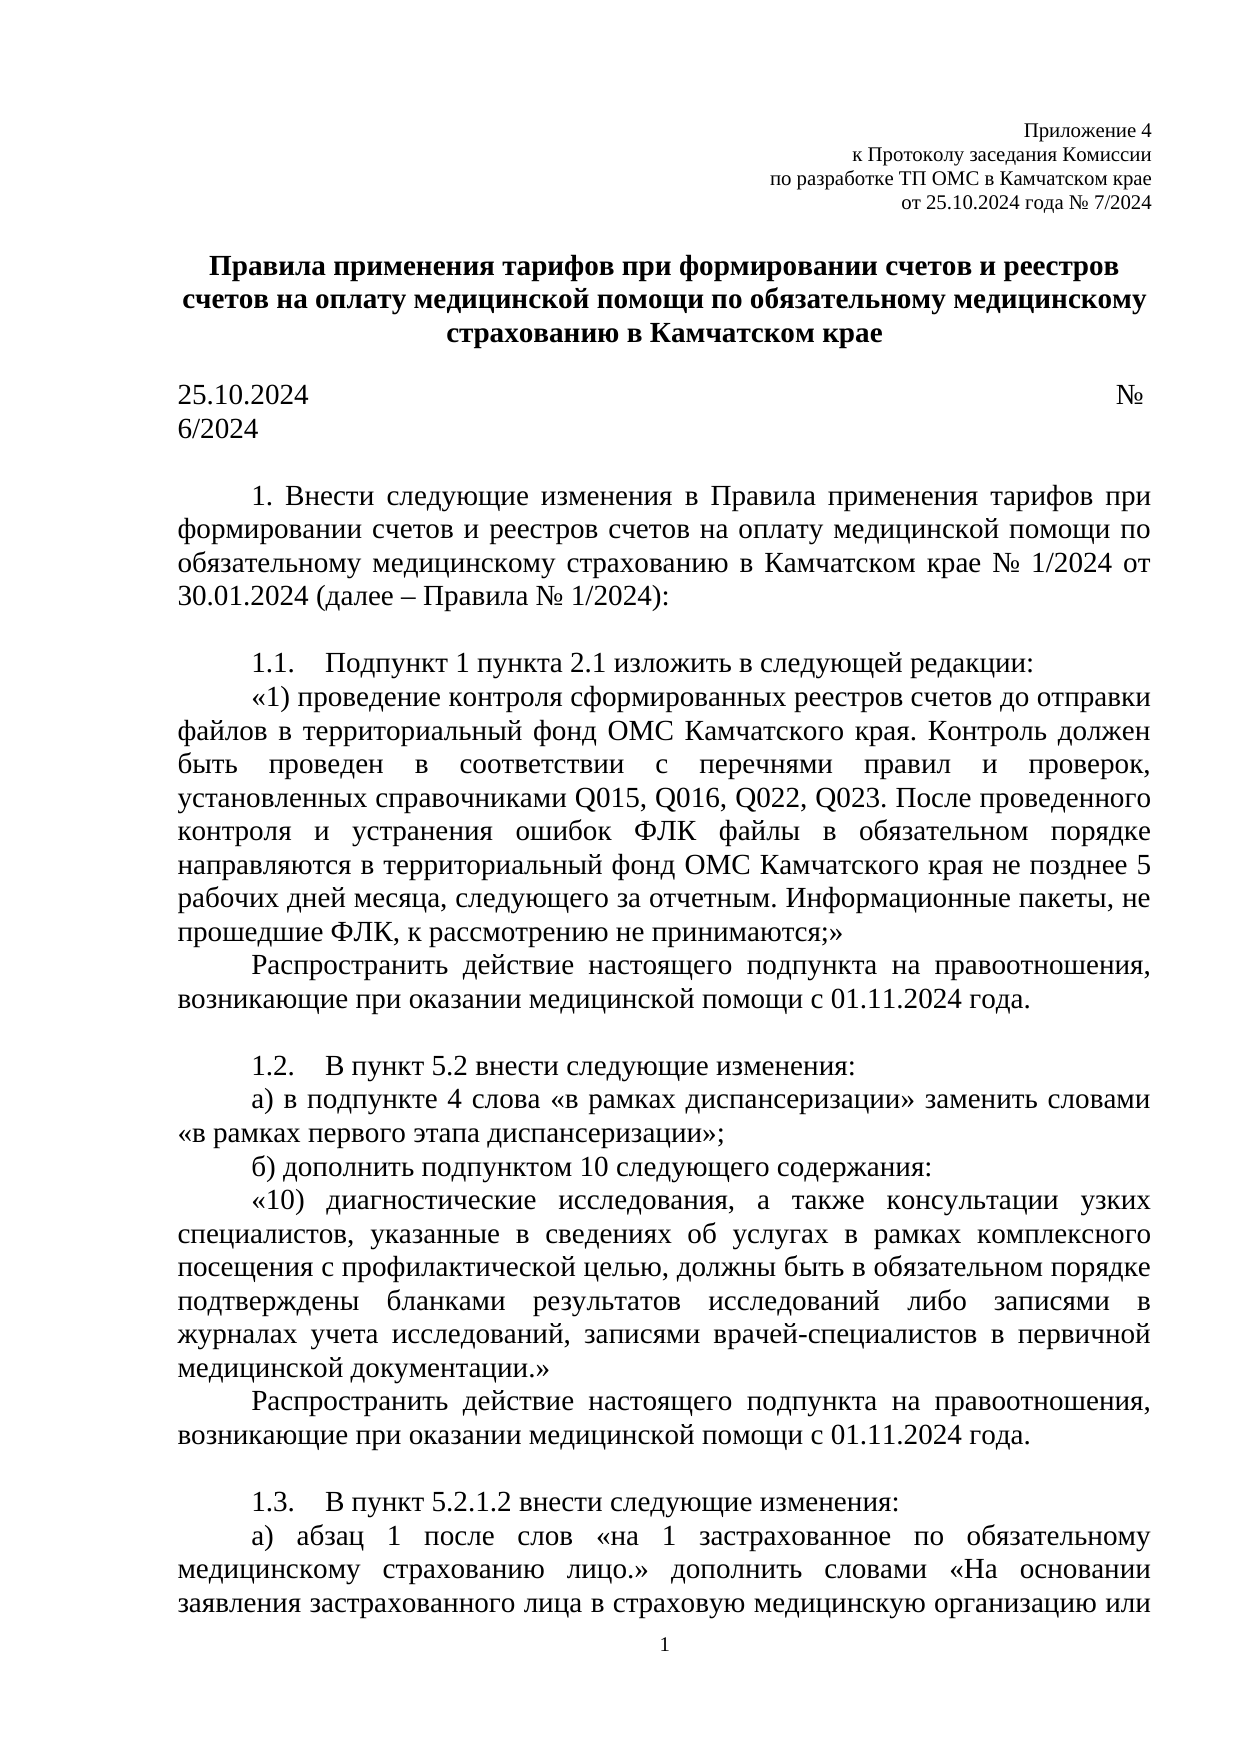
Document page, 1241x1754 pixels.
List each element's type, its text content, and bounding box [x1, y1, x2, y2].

text «10) диагностические исследования, а также консультации узких специалистов, указанные в сведениях об услугах в рамках комплексного посещения с профилактической целью, должны быть в обязательном порядке подтверждены бланками результатов исследований либо записями в журналах учета исследований, записями врачей-специалистов в первичной медицинской документации.» [177, 1182, 1152, 1383]
text по разработке ТП ОМС в Камчатском крае [753, 166, 1152, 190]
list Подпункт 1 пункта 2.1 изложить в следующей редакции: [177, 646, 1152, 679]
list Распространить действие настоящего подпункта на правоотношения, возникающие при оказании медицинской помощи с 01.11.2024 года. [177, 947, 1152, 1014]
text к Протоколу заседания Комиссии [753, 142, 1152, 166]
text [177, 1518, 1152, 1618]
list а) в подпункте 4 слова «в рамках диспансеризации» заменить словами «в рамках первого этапа диспансеризации»; [177, 1082, 1152, 1149]
text 25.10.2024 № 6/2024 [177, 377, 1152, 444]
list Распространить действие настоящего подпункта на правоотношения, возникающие при оказании медицинской помощи с 01.11.2024 года. [177, 1383, 1152, 1451]
text от 25.10.2024 года № 7/2024 [753, 190, 1152, 214]
list б) дополнить подпунктом 10 следующего содержания: [251, 1149, 1152, 1182]
text Правила применения тарифов при формировании счетов и реестров счетов на оплату медицинской помощи по обязательному медицинскому страхованию в Камчатском крае [177, 248, 1152, 348]
list «1) проведение контроля сформированных реестров счетов до отправки файлов в территориальный фонд ОМС Камчатского края. Контроль должен быть проведен в соответствии с перечнями правил и проверок, установленных справочниками Q015, Q016, Q022, Q023. После проведенного контроля и устранения ошибок ФЛК файлы в обязательном порядке направляются в территориальный фонд ОМС Камчатского края не позднее 5 рабочих дней месяца, следующего за отчетным. Информационные пакеты, не прошедшие ФЛК, к рассмотрению не принимаются;» [177, 679, 1152, 947]
text Приложение 4 [753, 118, 1152, 142]
text 1. Внести следующие изменения в Правила применения тарифов при формировании счетов и реестров счетов на оплату медицинской помощи по обязательному медицинскому страхованию в Камчатском крае № 1/2024 от 30.01.2024 (далее – Правила № 1/2024): [177, 478, 1152, 612]
list В пункт 5.2 внести следующие изменения: [177, 1048, 1152, 1082]
list В пункт 5.2.1.2 внести следующие изменения: [177, 1484, 1152, 1518]
